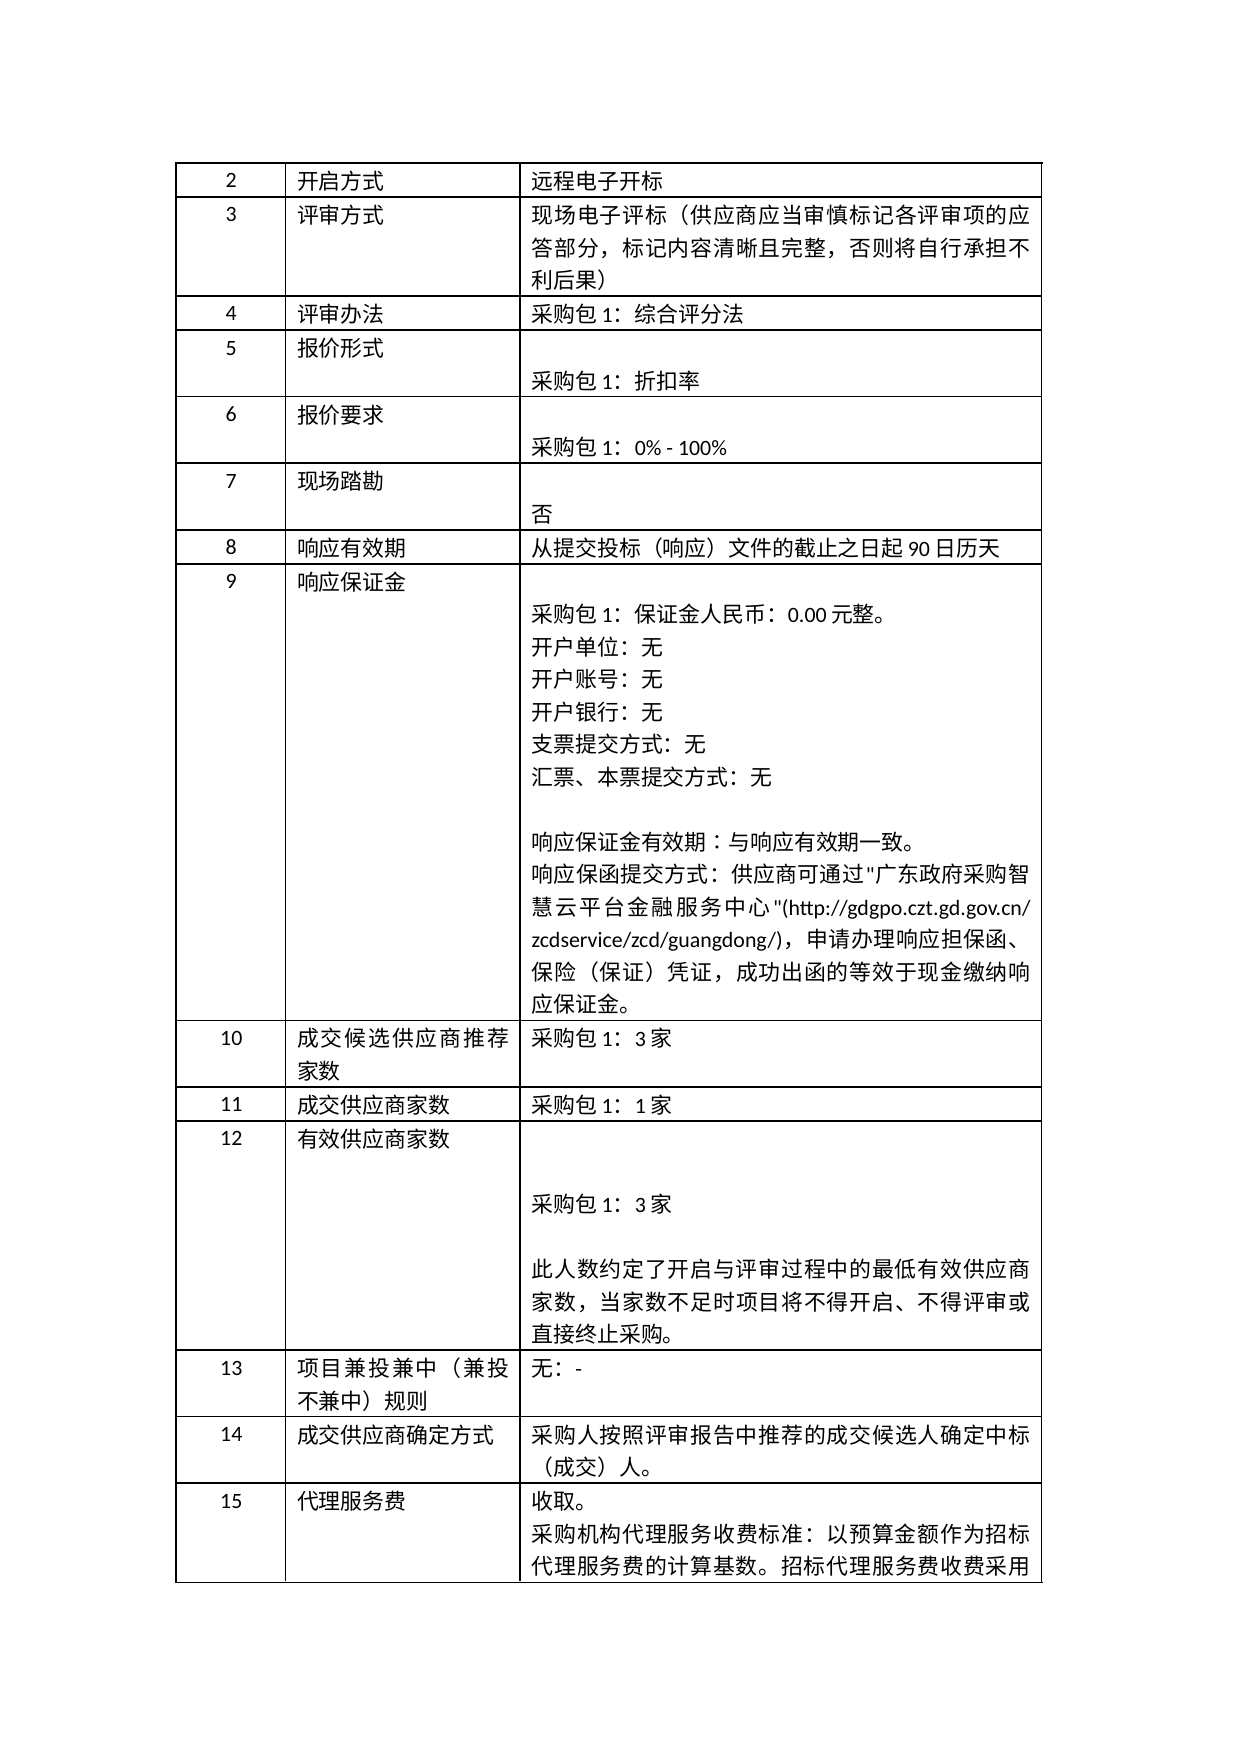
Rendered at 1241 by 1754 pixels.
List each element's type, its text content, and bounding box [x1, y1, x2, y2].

table_cell 6 [177, 397, 285, 462]
table_cell 13 [177, 1351, 285, 1416]
table_cell 4 [177, 297, 285, 329]
table_cell 采购包1：综合评分法 [521, 297, 1041, 329]
table_cell 采购包1：0% - 100% [521, 397, 1041, 462]
table_cell 3 [177, 198, 285, 295]
table_cell 12 [177, 1122, 285, 1349]
table_cell 报价要求 [286, 397, 519, 462]
table_cell 否 [521, 464, 1041, 529]
table_cell 从提交投标（响应）文件的截止之日起90日历天 [521, 531, 1041, 563]
table_cell 成交候选供应商推荐家数 [286, 1021, 519, 1086]
table_cell 采购包1：折扣率 [521, 331, 1041, 396]
table_cell 成交供应商确定方式 [286, 1417, 519, 1482]
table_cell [521, 1484, 1041, 1581]
table_cell 响应保证金 [286, 565, 519, 1019]
table_cell 采购包1：3家 此人数约定了开启与评审过程中的最低有效供应商家数，当家数不足时项目将不得开启、不得评审或直接终止采购。 [521, 1122, 1041, 1349]
table_cell 采购包1：保证金人民币：0.00元整。 开户单位：无 开户账号：无 开户银行：无 支票提交方式：无 汇票、本票提交方式：无 响应保证金有效期∶与响应有效期一致。 响应保函提交方式：供应商可通过"广东政府采购智慧云平台金融服务中心"(http://gdgpo.czt.gd.gov.cn/zcdservice/zcd/guangdong/)，申请办理响应担保函、保险（保证）凭证，成功出函的等效于现金缴纳响应保证金。 [521, 565, 1041, 1019]
table_cell 10 [177, 1021, 285, 1086]
table_cell 报价形式 [286, 331, 519, 396]
table_cell 8 [177, 531, 285, 563]
table_cell 成交供应商家数 [286, 1088, 519, 1120]
table_cell 14 [177, 1417, 285, 1482]
table_cell 现场电子评标（供应商应当审慎标记各评审项的应答部分，标记内容清晰且完整，否则将自行承担不利后果） [521, 198, 1041, 295]
table_cell 11 [177, 1088, 285, 1120]
table_cell 无：- [521, 1351, 1041, 1416]
table_cell 项目兼投兼中（兼投不兼中）规则 [286, 1351, 519, 1416]
table_cell 响应有效期 [286, 531, 519, 563]
table_cell 开启方式 [286, 164, 519, 196]
table_cell 7 [177, 464, 285, 529]
table_cell 15 [177, 1484, 285, 1581]
table_cell 5 [177, 331, 285, 396]
table_cell 现场踏勘 [286, 464, 519, 529]
table_cell 代理服务费 [286, 1484, 519, 1581]
table_cell 9 [177, 565, 285, 1019]
table_cell 评审办法 [286, 297, 519, 329]
table_cell 采购人按照评审报告中推荐的成交候选人确定中标（成交）人。 [521, 1417, 1041, 1482]
table_cell 采购包1：3家 [521, 1021, 1041, 1086]
table_cell 2 [177, 164, 285, 196]
table_cell 采购包1：1家 [521, 1088, 1041, 1120]
table_cell 远程电子开标 [521, 164, 1041, 196]
table_cell 评审方式 [286, 198, 519, 295]
table_cell 有效供应商家数 [286, 1122, 519, 1349]
